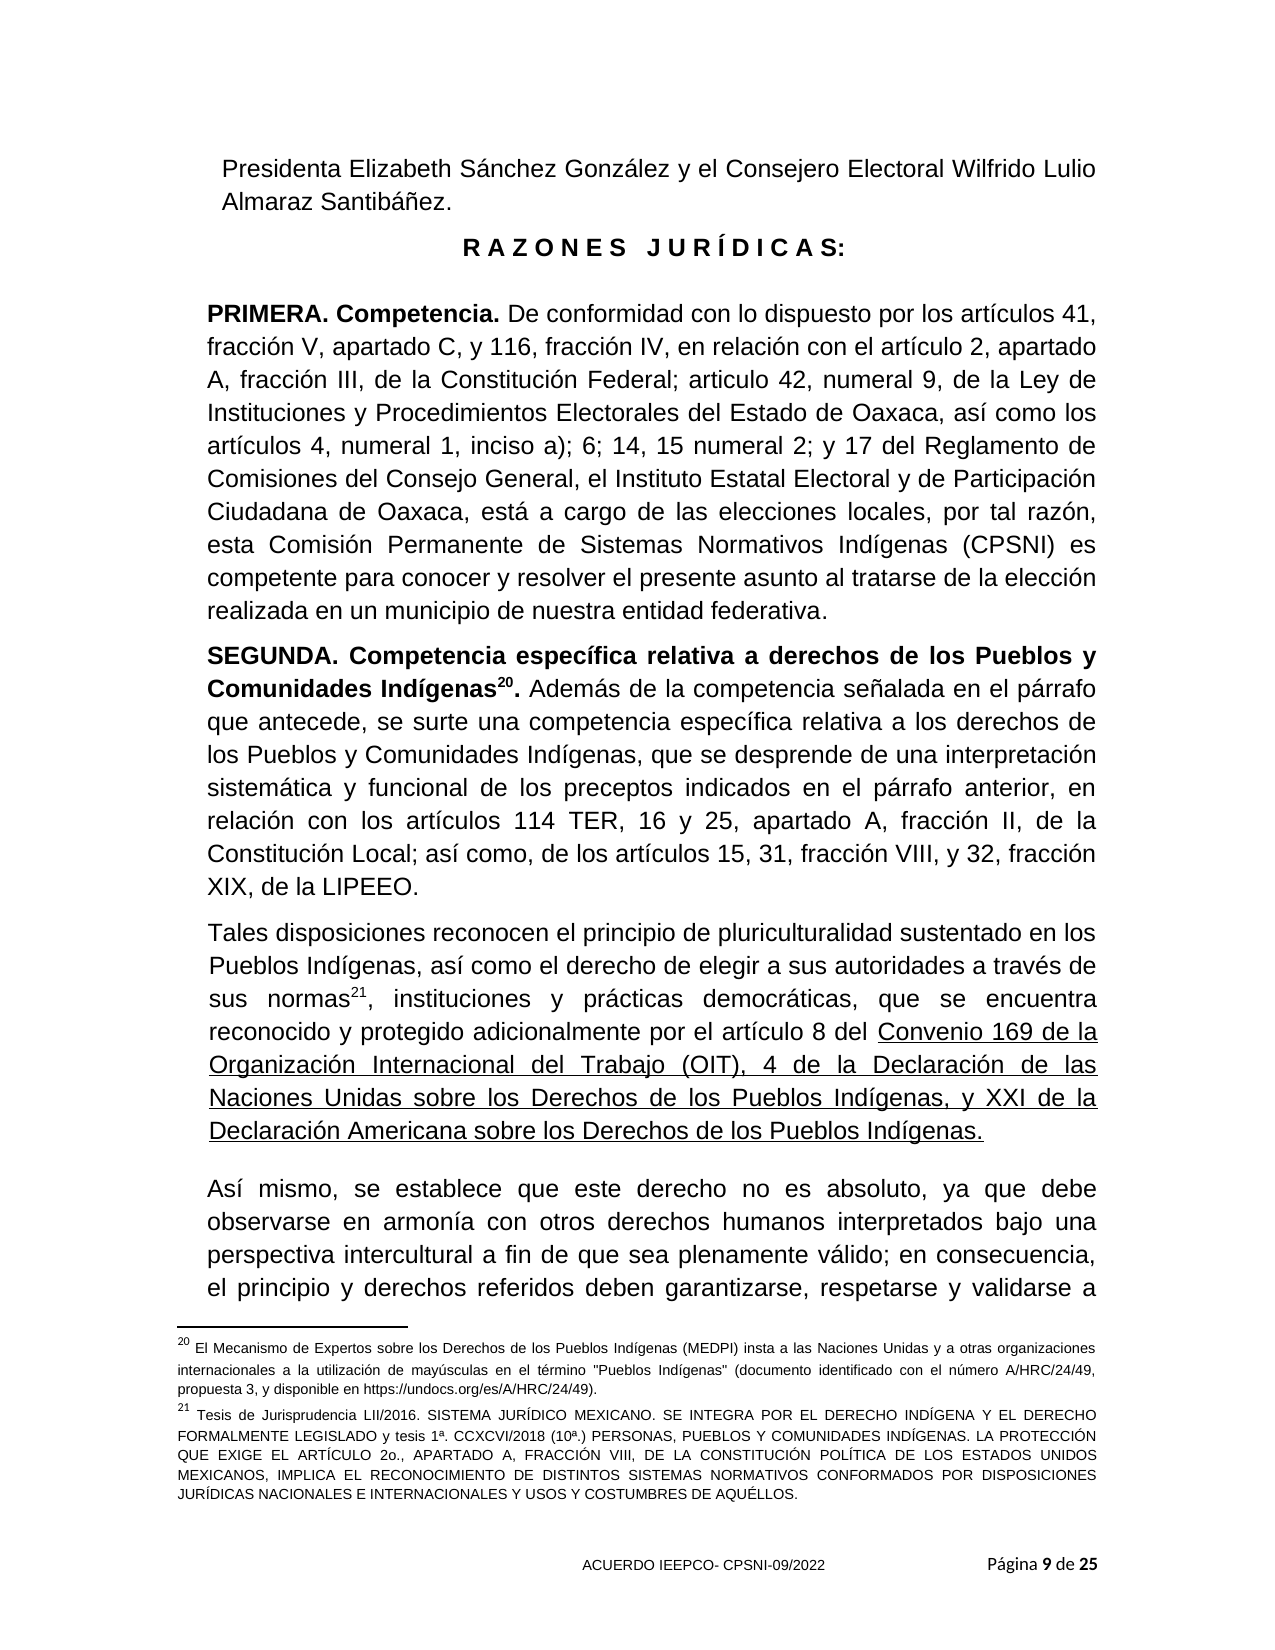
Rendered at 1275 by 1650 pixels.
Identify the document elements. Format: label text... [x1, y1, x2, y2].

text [207, 1174, 1098, 1302]
text SEGUNDA. Competencia específica relativa a derechos de los Pueblos y Comunidades Indígenas. Además de la competencia señalada en el párrafo que antecede, se surte una competencia específica relativa a los derechos de los Pueblos y Comunidades Indígenas, que se desprende de una interpretación sistemática y funcional de los preceptos indicados en el párrafo anterior, en relación con los artículos 114 TER, 16 y 25, apartado A, fracción II, de la Constitución Local; así como, de los artículos 15, 31, fracción VIII, y 32, fracción XIX, de la LIPEEO. [207, 641, 1098, 901]
text R A Z O N E S J U R Í D I C A S: [309, 232, 999, 261]
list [192, 154, 1098, 216]
text PRIMERA. Competencia. De conformidad con lo dispuesto por los artículos 41, fracción V, apartado C, y 116, fracción IV, en relación con el artículo 2, apartado A, fracción III, de la Constitución Federal; articulo 42, numeral 9, de la Ley de Instituciones y Procedimientos Electorales del Estado de Oaxaca, así como los artículos 4, numeral 1, inciso a); 6; 14, 15 numeral 2; y 17 del Reglamento de Comisiones del Consejo General, el Instituto Estatal Electoral y de Participación Ciudadana de Oaxaca, está a cargo de las elecciones locales, por tal razón, esta Comisión Permanente de Sistemas Normativos Indígenas (CPSNI) es competente para conocer y resolver el presente asunto al tratarse de la elección realizada en un municipio de nuestra entidad federativa. [207, 298, 1098, 624]
text Tales disposiciones reconocen el principio de pluriculturalidad sustentado en los Pueblos Indígenas, así como el derecho de elegir a sus autoridades a través de sus normas, instituciones y prácticas democráticas, que se encuentra reconocido y protegido adicionalmente por el artículo 8 del Convenio 169 de la Organización Internacional del Trabajo (OIT), 4 de la Declaración de las Naciones Unidas sobre los Derechos de los Pueblos Indígenas, y XXI de la Declaración Americana sobre los Derechos de los Pueblos Indígenas. [207, 918, 1098, 1145]
